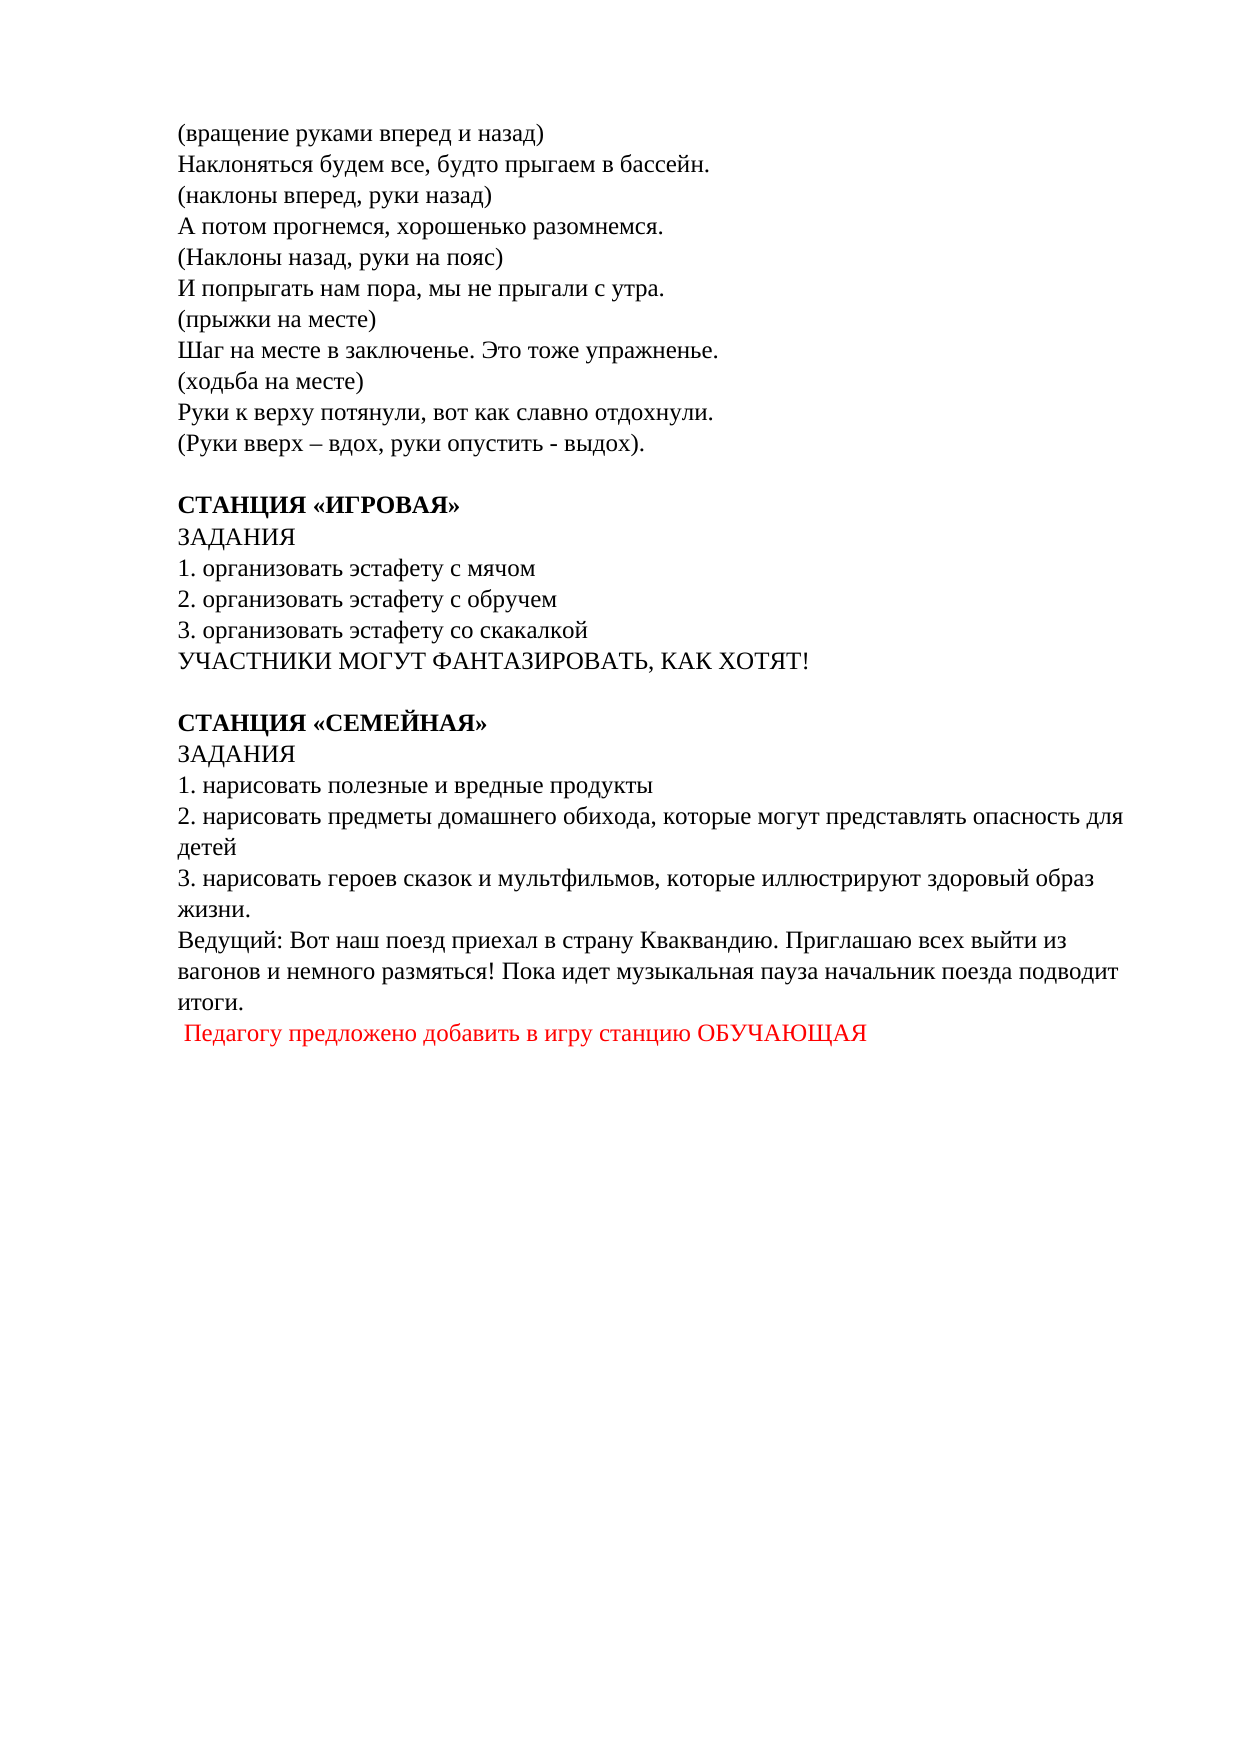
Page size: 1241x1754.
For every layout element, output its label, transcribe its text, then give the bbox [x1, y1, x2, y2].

text Педагогу предложено добавить в игру станцию ОБУЧАЮЩАЯ [177, 1018, 1152, 1047]
text А потом прогнемся, хорошенько разомнемся. [177, 211, 1152, 240]
text 3. нарисовать героев сказок и мультфильмов, которые иллюстрируют здоровый образ жизни. [177, 863, 1152, 923]
text Ведущий: Вот наш поезд приехал в страну Кваквандию. Приглашаю всех выйти из вагонов и немного размяться! Пока идет музыкальная пауза начальник поезда подводит итоги. [177, 925, 1152, 1016]
text ЗАДАНИЯ [177, 522, 1152, 550]
text (вращение руками вперед и назад) [177, 118, 1152, 147]
text ЗАДАНИЯ [177, 739, 1152, 768]
text 2. организовать эстафету с обручем [177, 584, 1152, 612]
text СТАНЦИЯ «ИГРОВАЯ» [177, 491, 1152, 519]
text Наклоняться будем все, будто прыгаем в бассейн. [177, 149, 1152, 178]
text (ходьба на месте) [177, 366, 1152, 395]
text Руки к верху потянули, вот как славно отдохнули. [177, 397, 1152, 426]
text И попрыгать нам пора, мы не прыгали с утра. [177, 273, 1152, 302]
text 3. организовать эстафету со скакалкой [177, 615, 1152, 643]
text (прыжки на месте) [177, 304, 1152, 333]
text УЧАСТНИКИ МОГУТ ФАНТАЗИРОВАТЬ, КАК ХОТЯТ! [177, 646, 1152, 674]
text 1. нарисовать полезные и вредные продукты [177, 770, 1152, 799]
text 2. нарисовать предметы домашнего обихода, которые могут представлять опасность для детей [177, 801, 1152, 861]
text 1. организовать эстафету с мячом [177, 553, 1152, 581]
text СТАНЦИЯ «СЕМЕЙНАЯ» [177, 708, 1152, 737]
text Шаг на месте в заключенье. Это тоже упражненье. [177, 335, 1152, 364]
text (наклоны вперед, руки назад) [177, 180, 1152, 209]
text (Наклоны назад, руки на пояс) [177, 242, 1152, 271]
text (Руки вверх – вдох, руки опустить - выдох). [177, 428, 1152, 457]
